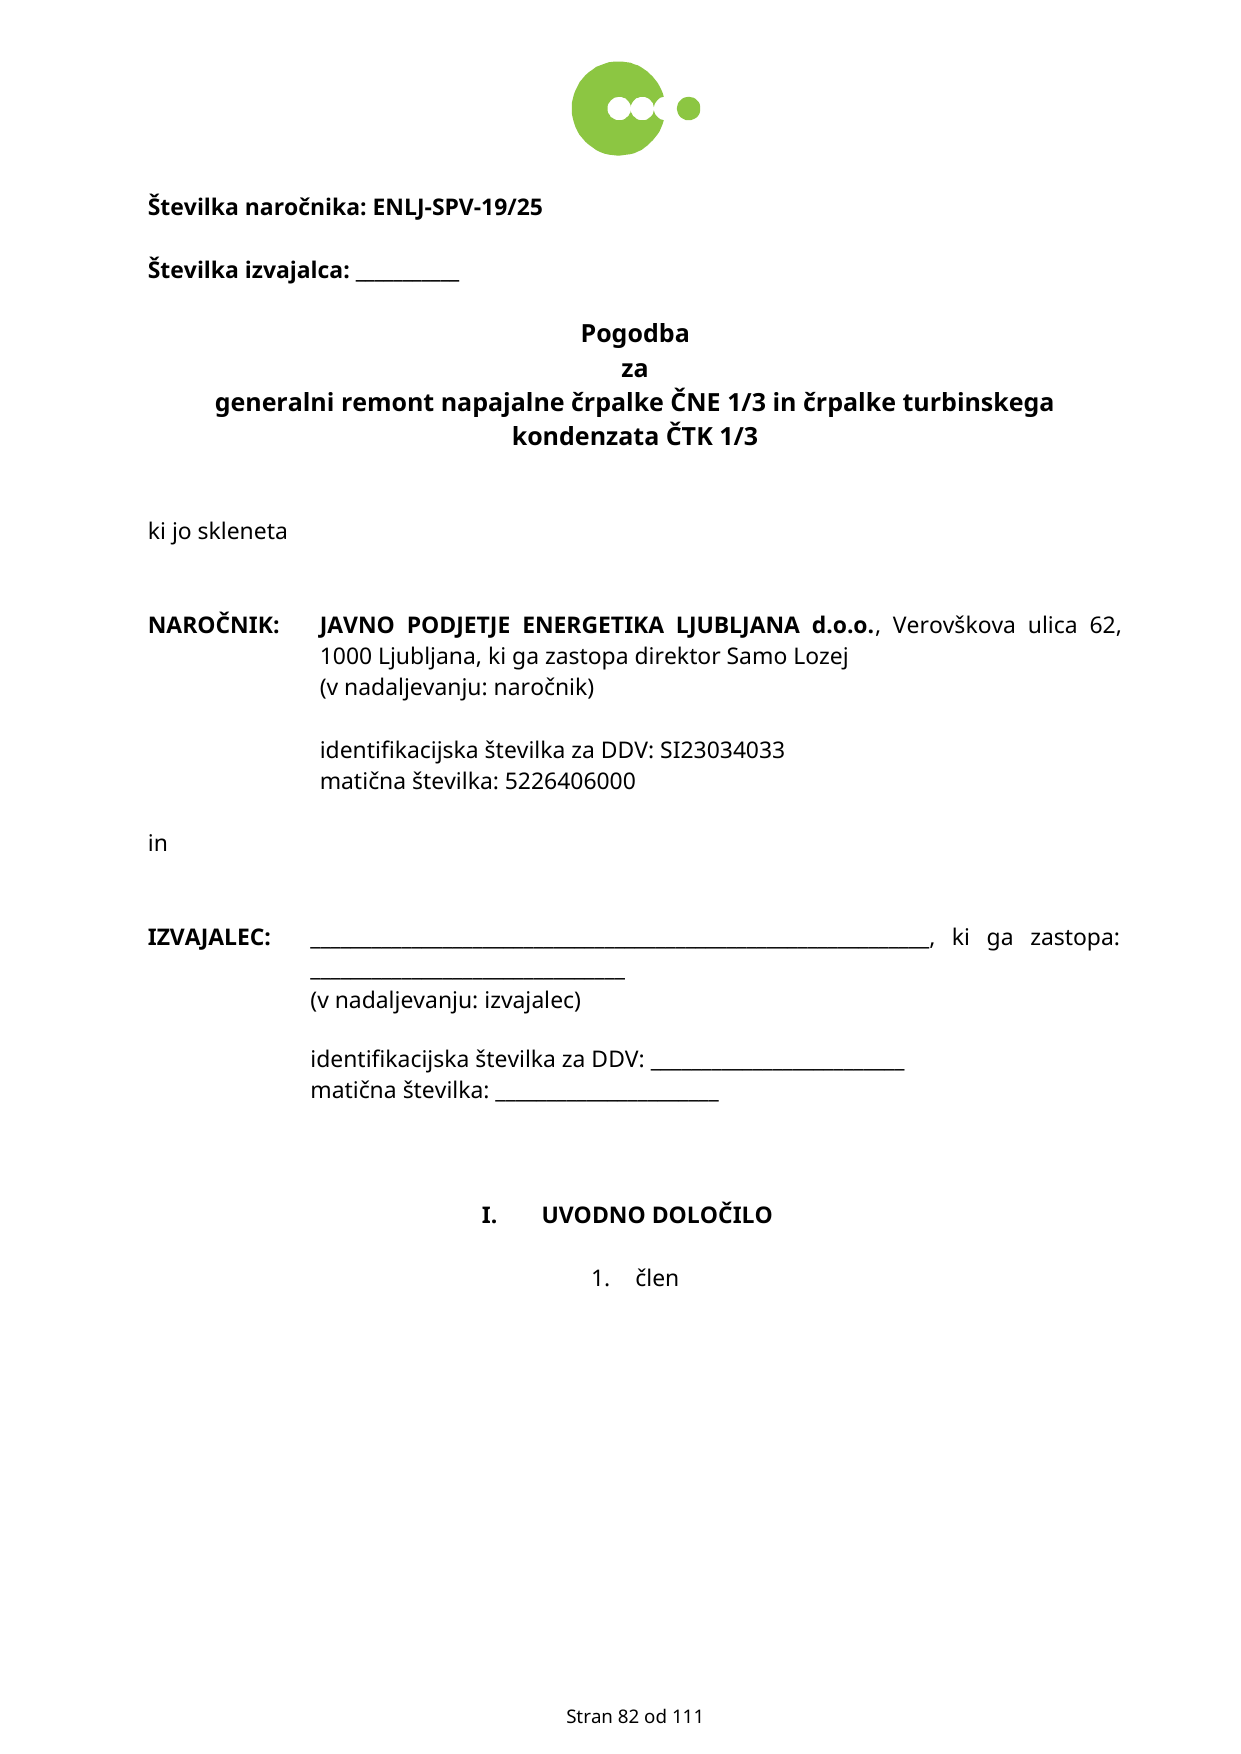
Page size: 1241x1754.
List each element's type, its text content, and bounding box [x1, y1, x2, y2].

list člen [148, 1262, 1122, 1293]
text ki jo skleneta [148, 515, 1122, 546]
text za [148, 350, 1122, 384]
text (v nadaljevanju: naročnik) [319, 671, 1122, 702]
text matična številka: ______________________ [310, 1074, 1122, 1105]
text Pogodba [148, 316, 1122, 350]
text generalni remont napajalne črpalke ČNE 1/3 in črpalke turbinskega kondenzata ČTK 1/3 [148, 384, 1122, 452]
title Številka naročnika: ENLJ-SPV-19/25 [148, 191, 1122, 222]
text in [148, 827, 1122, 859]
text identifikacijska številka za DDV: _________________________ [310, 1043, 1122, 1074]
title Številka izvajalca: ___________ [148, 254, 1122, 285]
list UVODNO DOLOČILO [148, 1199, 1122, 1230]
text NAROČNIK: JAVNO PODJETJE ENERGETIKA LJUBLJANA d.o.o., Verovškova ulica 62, 1000 Ljubljana, ki ga zastopa direktor Samo Lozej [148, 609, 1122, 671]
text matična številka: 5226406000 [246, 765, 1122, 796]
text identifikacijska številka za DDV: SI23034033 [319, 734, 1122, 765]
text (v nadaljevanju: izvajalec) [310, 984, 1122, 1015]
text IZVAJALEC: _____________________________________________________________, ki ga zastopa: _______________________________ [148, 921, 1122, 984]
